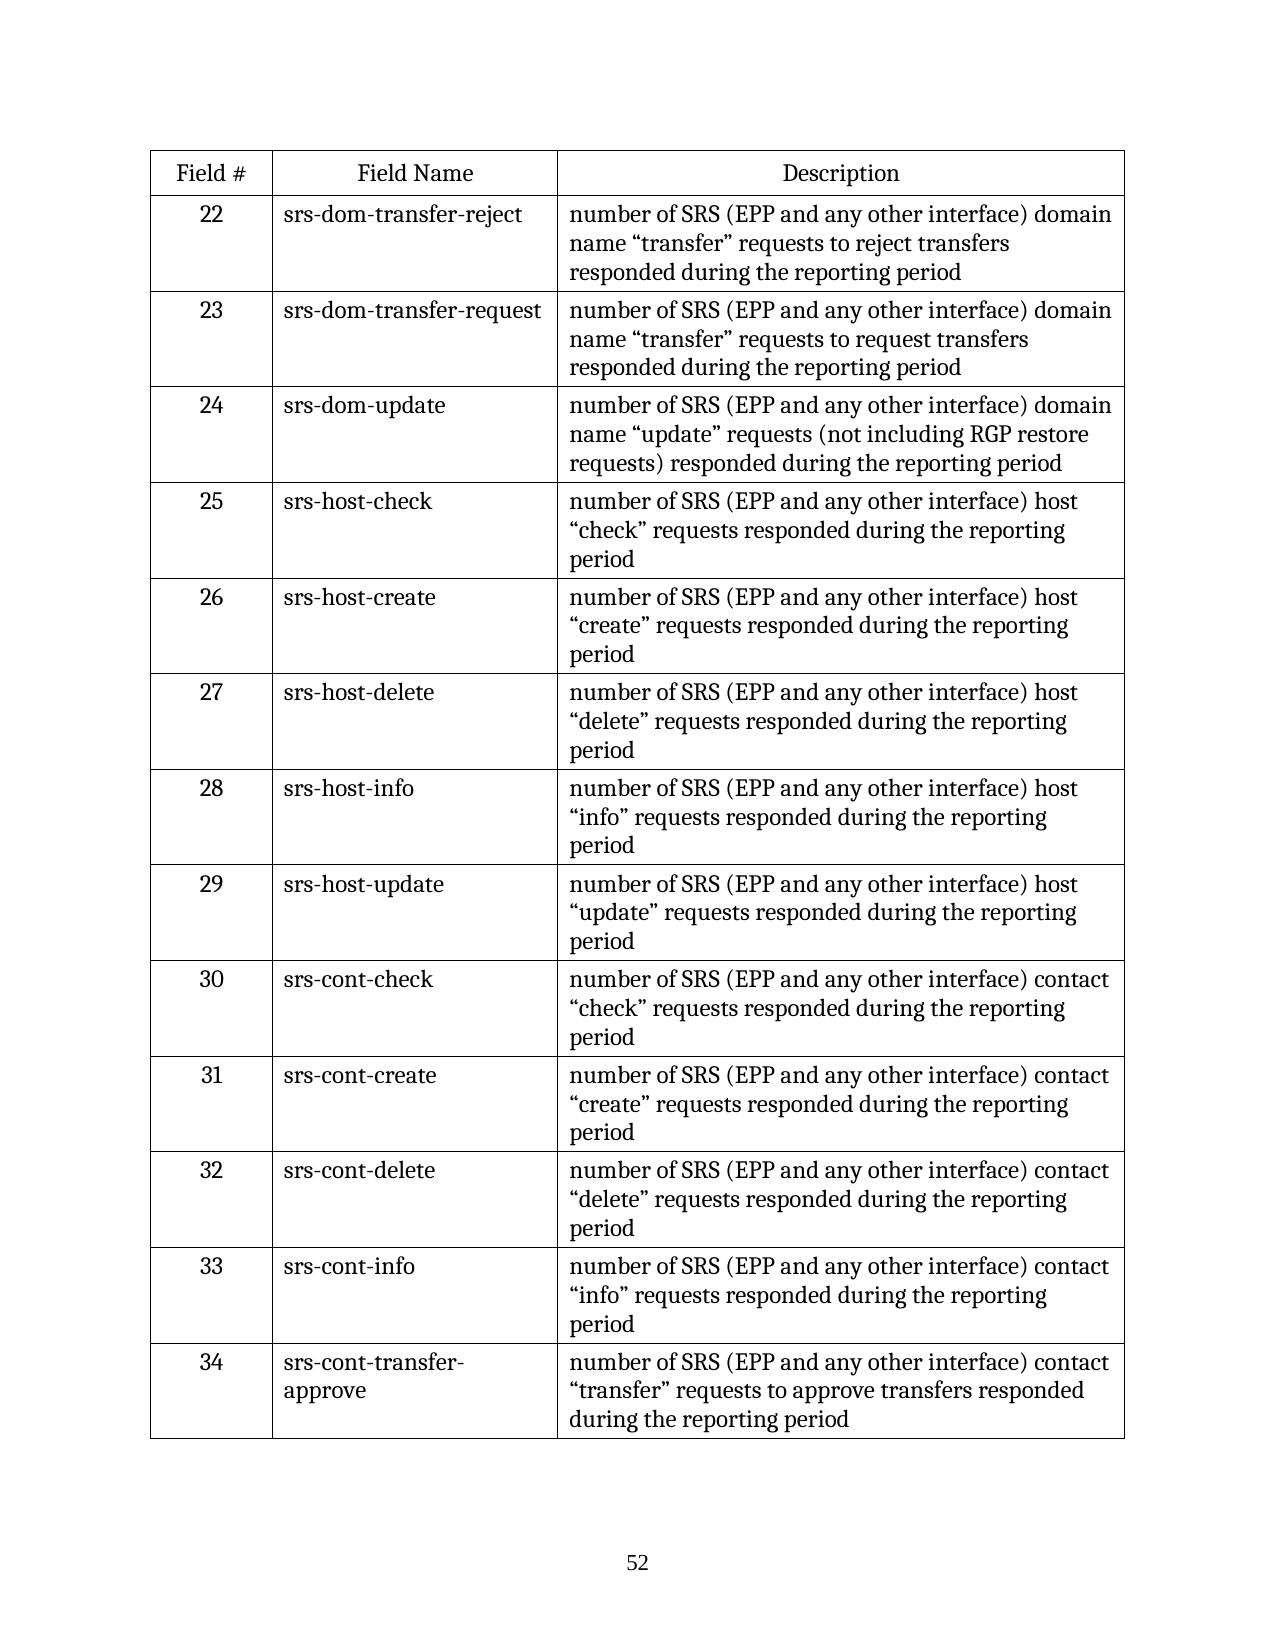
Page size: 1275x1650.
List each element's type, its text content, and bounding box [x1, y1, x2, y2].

table_cell srs-host-update [273, 865, 557, 960]
table_cell srs-host-info [273, 770, 557, 864]
table_cell 32 [151, 1152, 272, 1247]
table_cell 33 [151, 1248, 272, 1342]
table_cell number of SRS (EPP and any other interface) contact “check” requests responded during the reporting period [558, 961, 1124, 1056]
table_cell number of SRS (EPP and any other interface) contact “create” requests responded during the reporting period [558, 1057, 1124, 1151]
table_cell srs-dom-transfer-reject [273, 196, 557, 291]
table_cell number of SRS (EPP and any other interface) domain name “transfer” requests to request transfers responded during the reporting period [558, 292, 1124, 386]
table_cell srs-dom-transfer-request [273, 292, 557, 386]
table_cell 23 [151, 292, 272, 386]
table_cell srs-host-delete [273, 674, 557, 769]
table_cell number of SRS (EPP and any other interface) host “info” requests responded during the reporting period [558, 770, 1124, 864]
table_cell 30 [151, 961, 272, 1056]
table_cell number of SRS (EPP and any other interface) contact “delete” requests responded during the reporting period [558, 1152, 1124, 1247]
table_cell 28 [151, 770, 272, 864]
table_cell 25 [151, 483, 272, 577]
table_cell 31 [151, 1057, 272, 1151]
table_cell number of SRS (EPP and any other interface) domain name “update” requests (not including RGP restore requests) responded during the reporting period [558, 387, 1124, 482]
table_cell 27 [151, 674, 272, 769]
table_cell srs-cont-info [273, 1248, 557, 1342]
table_header Field # [151, 151, 272, 195]
table_cell srs-host-check [273, 483, 557, 577]
table_cell number of SRS (EPP and any other interface) host “check” requests responded during the reporting period [558, 483, 1124, 577]
table_cell srs-cont-transfer-approve [273, 1344, 557, 1438]
table_cell srs-host-create [273, 579, 557, 673]
table_cell srs-cont-check [273, 961, 557, 1056]
table_cell number of SRS (EPP and any other interface) host “delete” requests responded during the reporting period [558, 674, 1124, 769]
table_cell 26 [151, 579, 272, 673]
table_cell srs-cont-create [273, 1057, 557, 1151]
table_cell number of SRS (EPP and any other interface) domain name “transfer” requests to reject transfers responded during the reporting period [558, 196, 1124, 291]
table_header Description [558, 151, 1124, 195]
table_cell 22 [151, 196, 272, 291]
table_cell srs-dom-update [273, 387, 557, 482]
table_cell 24 [151, 387, 272, 482]
table_cell number of SRS (EPP and any other interface) contact “info” requests responded during the reporting period [558, 1248, 1124, 1342]
table_cell number of SRS (EPP and any other interface) host “update” requests responded during the reporting period [558, 865, 1124, 960]
table_cell number of SRS (EPP and any other interface) contact “transfer” requests to approve transfers responded during the reporting period [558, 1344, 1124, 1438]
table_cell 34 [151, 1344, 272, 1438]
table_cell number of SRS (EPP and any other interface) host “create” requests responded during the reporting period [558, 579, 1124, 673]
table_header Field Name [273, 151, 557, 195]
table_cell 29 [151, 865, 272, 960]
table_cell srs-cont-delete [273, 1152, 557, 1247]
